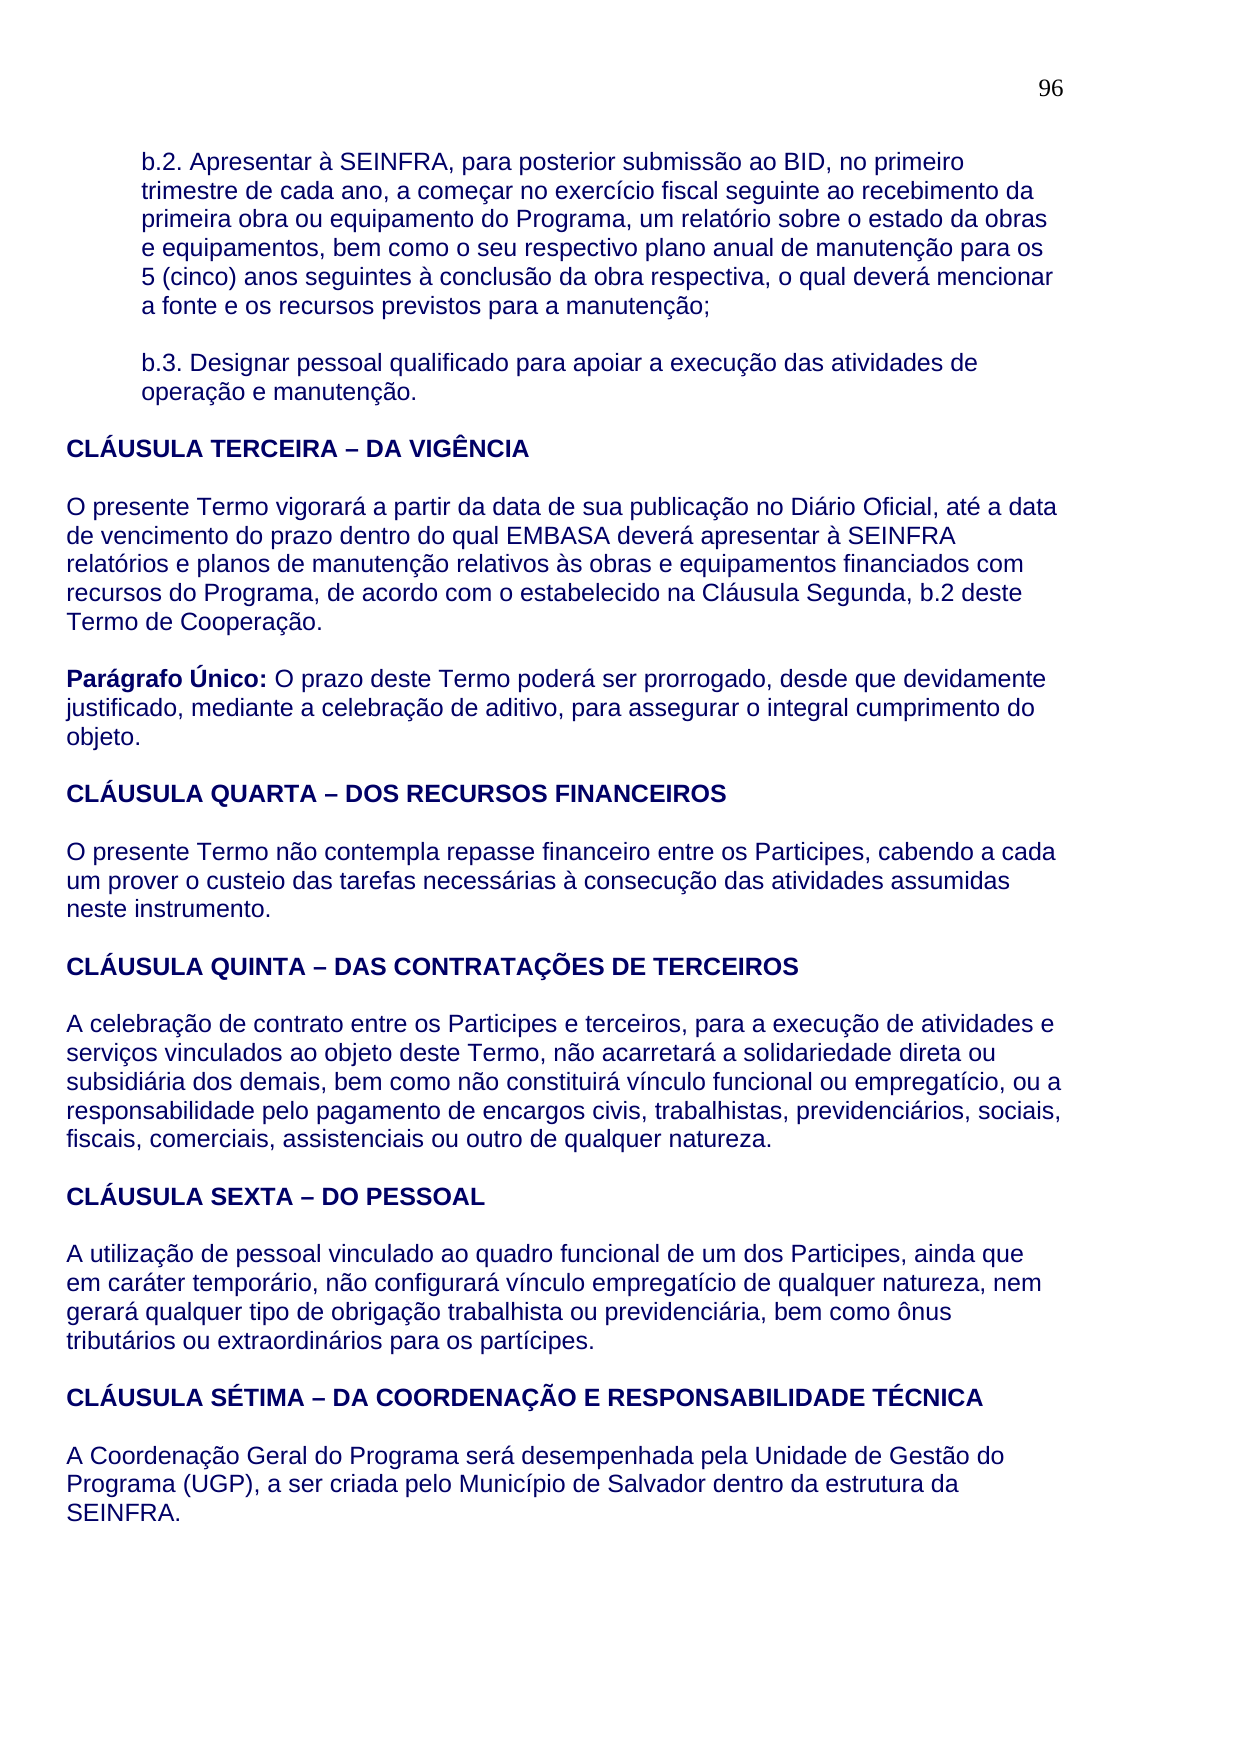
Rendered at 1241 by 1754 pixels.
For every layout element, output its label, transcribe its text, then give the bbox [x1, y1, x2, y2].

list CLÁUSULA TERCEIRA – DA VIGÊNCIA [66, 434, 1063, 463]
list O presente Termo vigorará a partir da data de sua publicação no Diário Oficial, até a data de vencimento do prazo dentro do qual EMBASA deverá apresentar à SEINFRA relatórios e planos de manutenção relativos às obras e equipamentos financiados com recursos do Programa, de acordo com o estabelecido na Cláusula Segunda, b.2 deste Termo de Cooperação. [66, 492, 1063, 636]
text CLÁUSULA SÉTIMA – DA COORDENAÇÃO E RESPONSABILIDADE TÉCNICA [66, 1383, 1063, 1412]
text b.2. Apresentar à SEINFRA, para posterior submissão ao BID, no primeiro trimestre de cada ano, a começar no exercício fiscal seguinte ao recebimento da primeira obra ou equipamento do Programa, um relatório sobre o estado da obras e equipamentos, bem como o seu respectivo plano anual de manutenção para os 5 (cinco) anos seguintes à conclusão da obra respectiva, o qual deverá mencionar a fonte e os recursos previstos para a manutenção; [141, 147, 1063, 319]
list O presente Termo não contempla repasse financeiro entre os Participes, cabendo a cada um prover o custeio das tarefas necessárias à consecução das atividades assumidas neste instrumento. [66, 837, 1063, 923]
list CLÁUSULA QUARTA – DOS RECURSOS FINANCEIROS [66, 779, 1063, 808]
list Parágrafo Único: O prazo deste Termo poderá ser prorrogado, desde que devidamente justificado, mediante a celebração de aditivo, para assegurar o integral cumprimento do objeto. [66, 664, 1063, 751]
text A Coordenação Geral do Programa será desempenhada pela Unidade de Gestão do Programa (UGP), a ser criada pelo Município de Salvador dentro da estrutura da SEINFRA. [66, 1441, 1063, 1527]
list A celebração de contrato entre os Participes e terceiros, para a execução de atividades e serviços vinculados ao objeto deste Termo, não acarretará a solidariedade direta ou subsidiária dos demais, bem como não constituirá vínculo funcional ou empregatício, ou a responsabilidade pelo pagamento de encargos civis, trabalhistas, previdenciários, sociais, fiscais, comerciais, assistenciais ou outro de qualquer natureza. [66, 1009, 1063, 1153]
text A utilização de pessoal vinculado ao quadro funcional de um dos Participes, ainda que em caráter temporário, não configurará vínculo empregatício de qualquer natureza, nem gerará qualquer tipo de obrigação trabalhista ou previdenciária, bem como ônus tributários ou extraordinários para os partícipes. [66, 1239, 1063, 1354]
text b.3. Designar pessoal qualificado para apoiar a execução das atividades de operação e manutenção. [141, 348, 1063, 406]
list CLÁUSULA QUINTA – DAS CONTRATAÇÕES DE TERCEIROS [66, 952, 1063, 981]
text CLÁUSULA SEXTA – DO PESSOAL [66, 1182, 1063, 1211]
